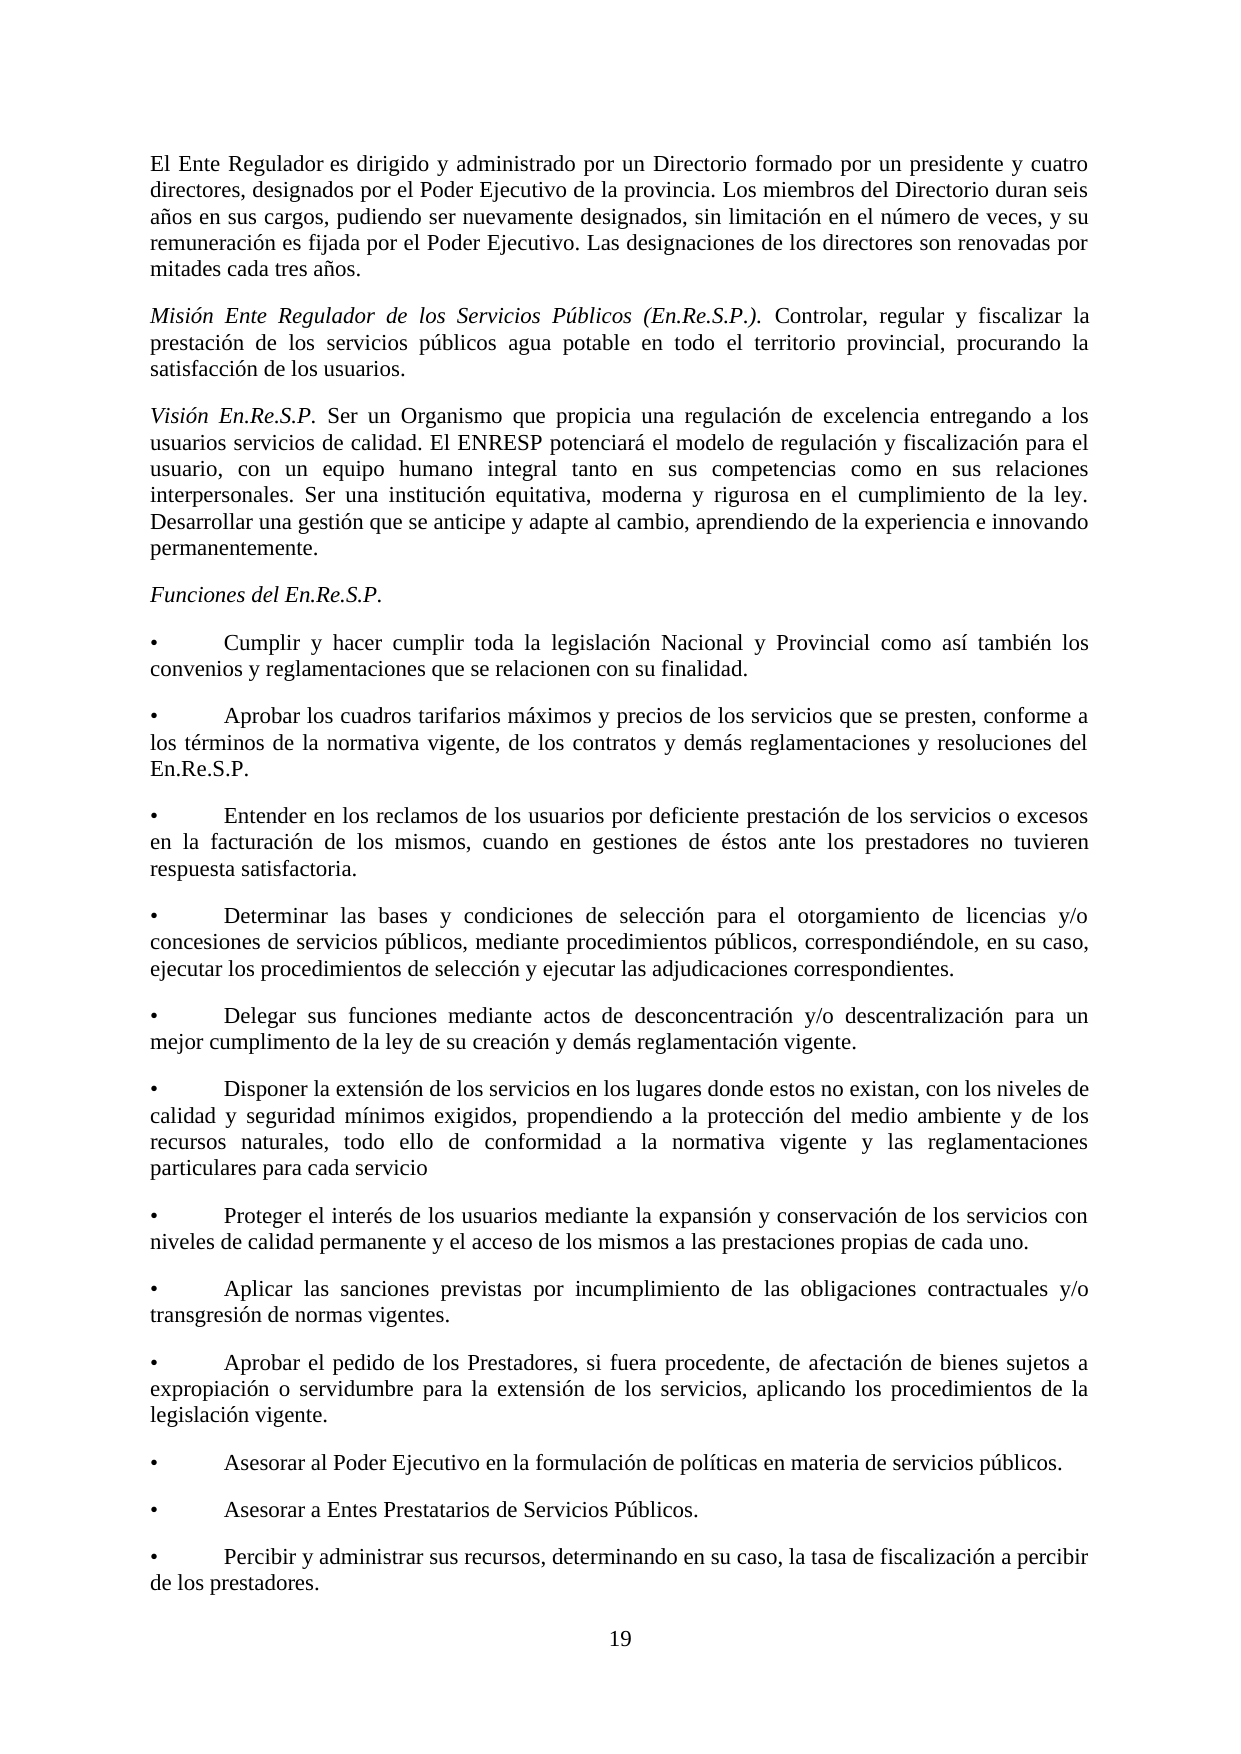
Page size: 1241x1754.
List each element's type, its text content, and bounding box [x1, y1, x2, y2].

text • Aprobar el pedido de los Prestadores, si fuera procedente, de afectación de bienes sujetos a expropiación o servidumbre para la extensión de los servicios, aplicando los procedimientos de la legislación vigente. [150, 1349, 1090, 1428]
text • Aprobar los cuadros tarifarios máximos y precios de los servicios que se presten, conforme a los términos de la normativa vigente, de los contratos y demás reglamentaciones y resoluciones del En.Re.S.P. [150, 702, 1090, 781]
text • Proteger el interés de los usuarios mediante la expansión y conservación de los servicios con niveles de calidad permanente y el acceso de los mismos a las prestaciones propias de cada uno. [150, 1202, 1090, 1254]
text Misión Ente Regulador de los Servicios Públicos (En.Re.S.P.). Controlar, regular y fiscalizar la prestación de los servicios públicos agua potable en todo el territorio provincial, procurando la satisfacción de los usuarios. [150, 303, 1090, 382]
text • Disponer la extensión de los servicios en los lugares donde estos no existan, con los niveles de calidad y seguridad mínimos exigidos, propendiendo a la protección del medio ambiente y de los recursos naturales, todo ello de conformidad a la normativa vigente y las reglamentaciones particulares para cada servicio [150, 1075, 1090, 1181]
text • Delegar sus funciones mediante actos de desconcentración y/o descentralización para un mejor cumplimento de la ley de su creación y demás reglamentación vigente. [150, 1002, 1090, 1054]
text • Determinar las bases y condiciones de selección para el otorgamiento de licencias y/o concesiones de servicios públicos, mediante procedimientos públicos, correspondiéndole, en su caso, ejecutar los procedimientos de selección y ejecutar las adjudicaciones correspondientes. [150, 902, 1090, 981]
text • Asesorar al Poder Ejecutivo en la formulación de políticas en materia de servicios públicos. [150, 1449, 1090, 1475]
text • Asesorar a Entes Prestatarios de Servicios Públicos. [150, 1496, 1090, 1522]
text Funciones del En.Re.S.P. [150, 581, 1090, 608]
text Visión En.Re.S.P. Ser un Organismo que propicia una regulación de excelencia entregando a los usuarios servicios de calidad. El ENRESP potenciará el modelo de regulación y fiscalización para el usuario, con un equipo humano integral tanto en sus competencias como en sus relaciones interpersonales. Ser una institución equitativa, moderna y rigurosa en el cumplimiento de la ley. Desarrollar una gestión que se anticipe y adapte al cambio, aprendiendo de la experiencia e innovando permanentemente. [150, 402, 1090, 561]
text El Ente Regulador es dirigido y administrado por un Directorio formado por un presidente y cuatro directores, designados por el Poder Ejecutivo de la provincia. Los miembros del Directorio duran seis años en sus cargos, pudiendo ser nuevamente designados, sin limitación en el número de veces, y su remuneración es fijada por el Poder Ejecutivo. Las designaciones de los directores son renovadas por mitades cada tres años. [150, 150, 1090, 282]
text • Percibir y administrar sus recursos, determinando en su caso, la tasa de fiscalización a percibir de los prestadores. [150, 1543, 1090, 1596]
text • Cumplir y hacer cumplir toda la legislación Nacional y Provincial como así también los convenios y reglamentaciones que se relacionen con su finalidad. [150, 629, 1090, 681]
text • Entender en los reclamos de los usuarios por deficiente prestación de los servicios o excesos en la facturación de los mismos, cuando en gestiones de éstos ante los prestadores no tuvieren respuesta satisfactoria. [150, 802, 1090, 881]
text • Aplicar las sanciones previstas por incumplimiento de las obligaciones contractuales y/o transgresión de normas vigentes. [150, 1275, 1090, 1328]
